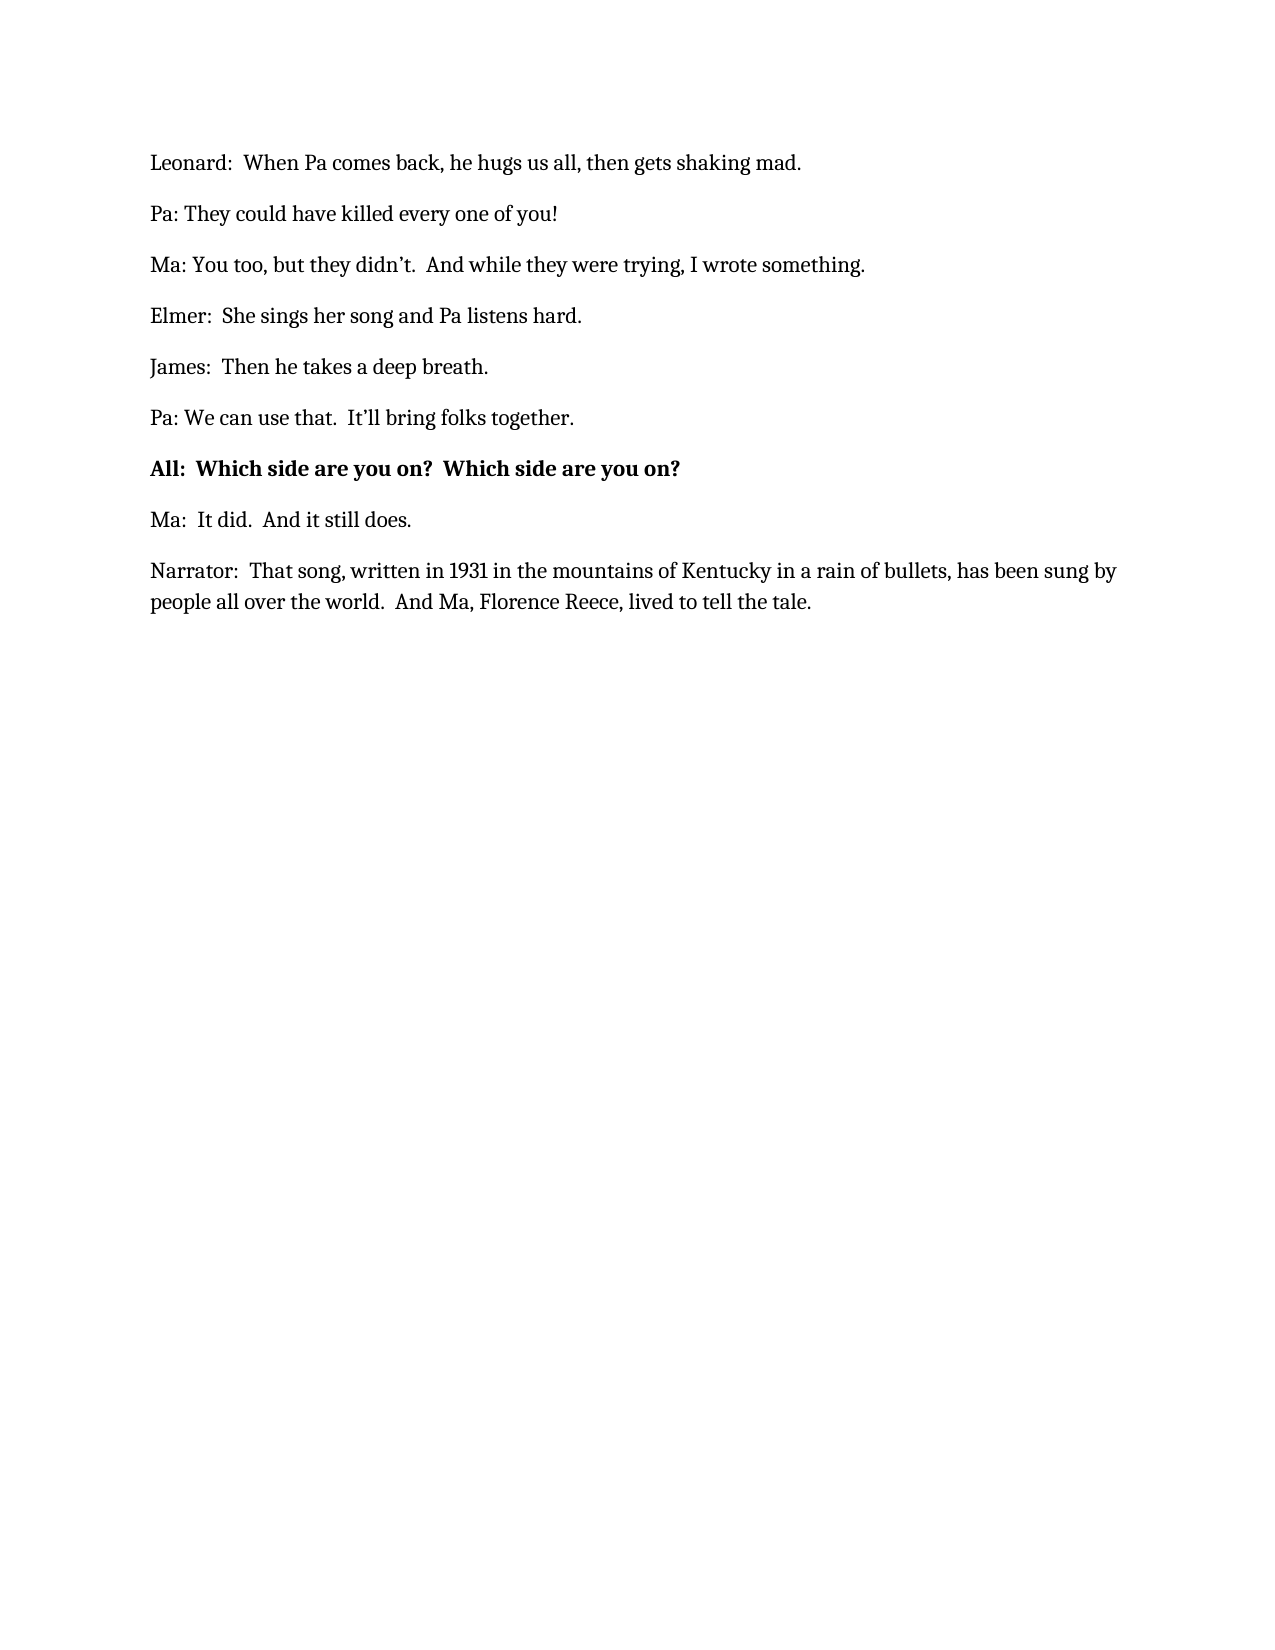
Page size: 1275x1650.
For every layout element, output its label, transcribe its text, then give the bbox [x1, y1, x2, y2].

text Leonard: When Pa comes back, he hugs us all, then gets shaking mad. [150, 150, 1125, 176]
text Ma: You too, but they didn’t. And while they were trying, I wrote something. [150, 252, 1125, 278]
text Pa: We can use that. It’ll bring folks together. [150, 405, 1125, 432]
text Ma: It did. And it still does. [150, 507, 1125, 534]
text Elmer: She sings her song and Pa listens hard. [150, 303, 1125, 329]
text Narrator: That song, written in 1931 in the mountains of Kentucky in a rain of bullets, has been sung by people all over the world. And Ma, Florence Reece, lived to tell the tale. [150, 558, 1125, 615]
text All: Which side are you on? Which side are you on? [150, 456, 1125, 483]
text James: Then he takes a deep breath. [150, 354, 1125, 381]
text Pa: They could have killed every one of you! [150, 201, 1125, 227]
